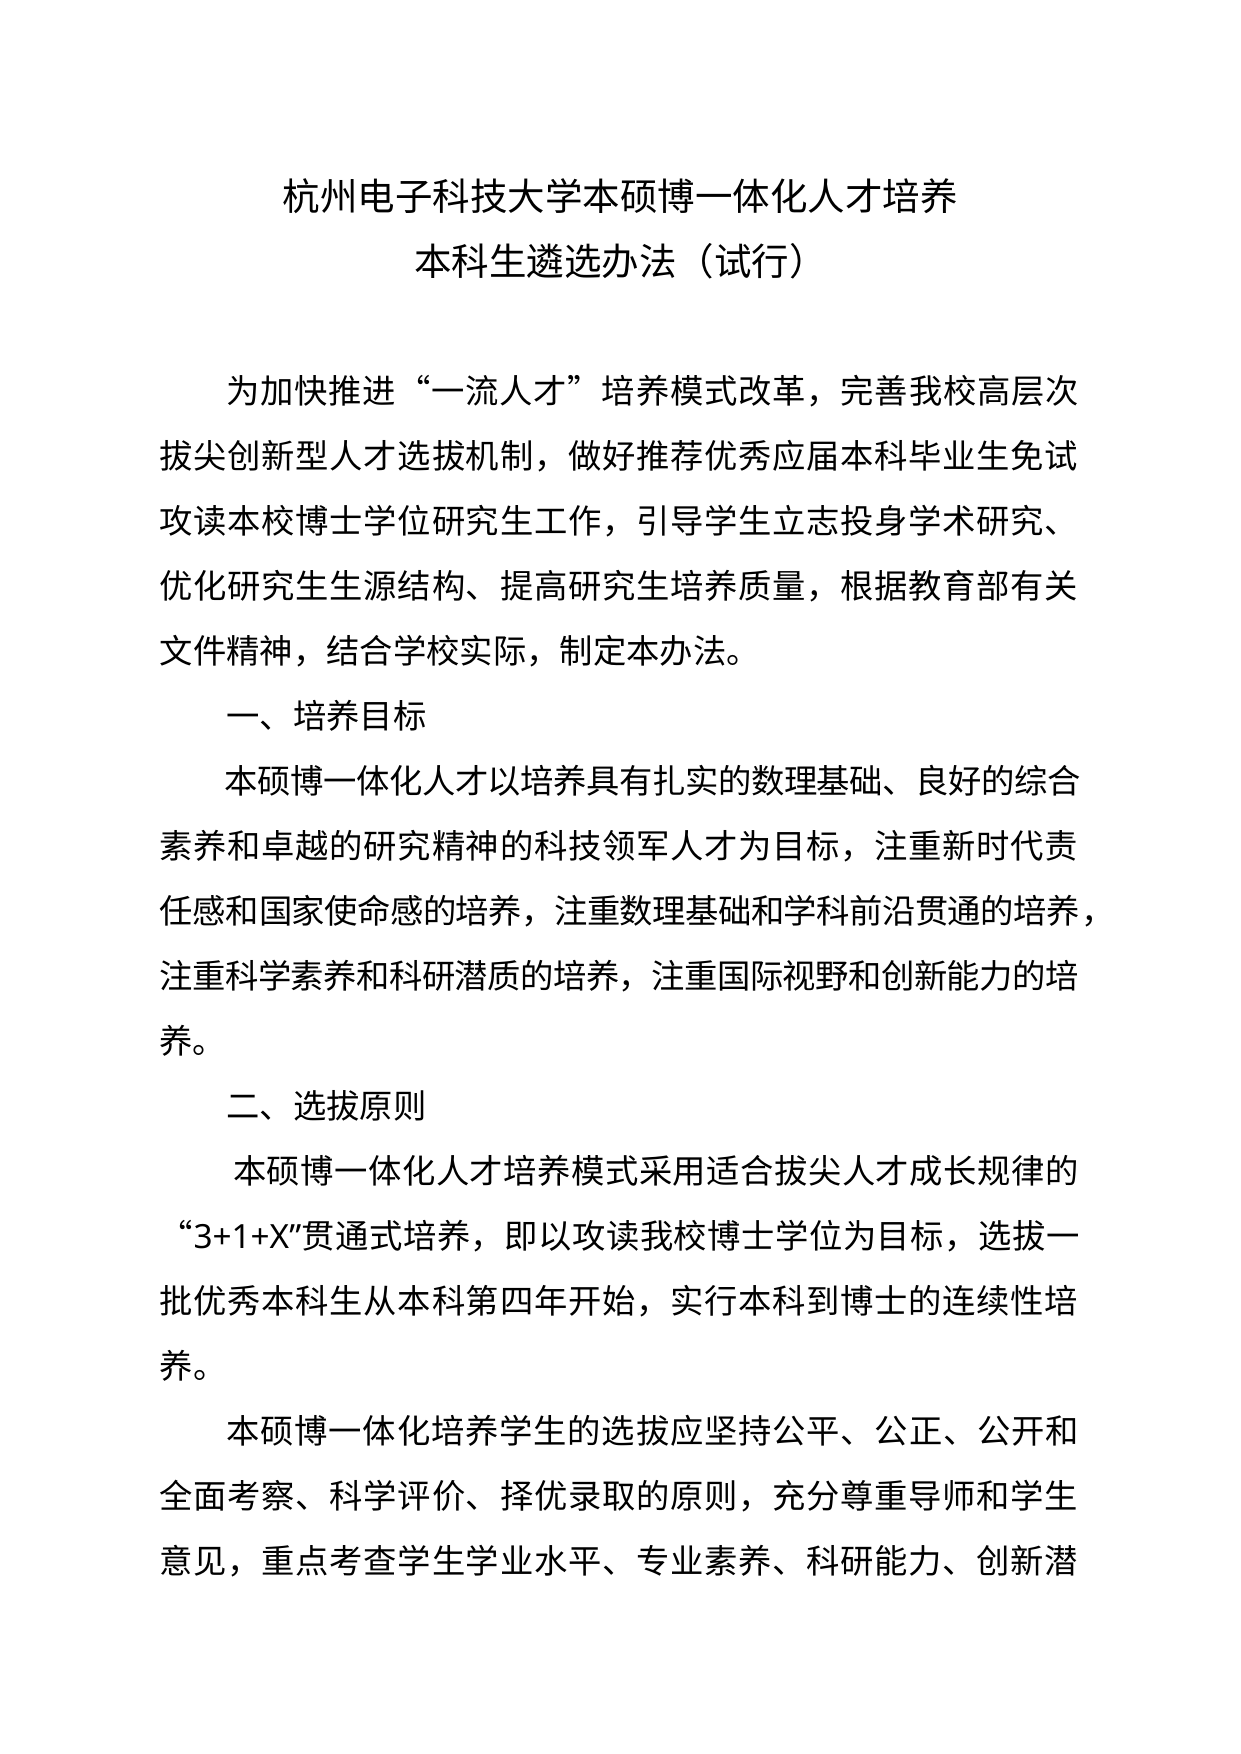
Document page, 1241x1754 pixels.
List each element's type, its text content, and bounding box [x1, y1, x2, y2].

text 为加快推进“一流人才”培养模式改革，完善我校高层次拔尖创新型人才选拔机制，做好推荐优秀应届本科毕业生免试攻读本校博士学位研究生工作，引导学生立志投身学术研究、优化研究生生源结构、提高研究生培养质量，根据教育部有关文件精神，结合学校实际，制定本办法。 [159, 357, 1081, 682]
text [159, 1397, 1081, 1592]
text 本硕博一体化人才培养模式采用适合拔尖人才成长规律的“3+1+X”贯通式培养，即以攻读我校博士学位为目标，选拔一批优秀本科生从本科第四年开始，实行本科到博士的连续性培养。 [159, 1137, 1081, 1397]
text 二、选拔原则 [159, 1072, 1081, 1137]
text 本硕博一体化人才以培养具有扎实的数理基础、良好的综合素养和卓越的研究精神的科技领军人才为目标，注重新时代责任感和国家使命感的培养，注重数理基础和学科前沿贯通的培养，注重科学素养和科研潜质的培养，注重国际视野和创新能力的培养。 [159, 747, 1081, 1072]
text 一、培养目标 [159, 682, 1081, 747]
text 本科生遴选办法（试行） [159, 227, 1081, 292]
text 杭州电子科技大学本硕博一体化人才培养 [159, 162, 1081, 227]
